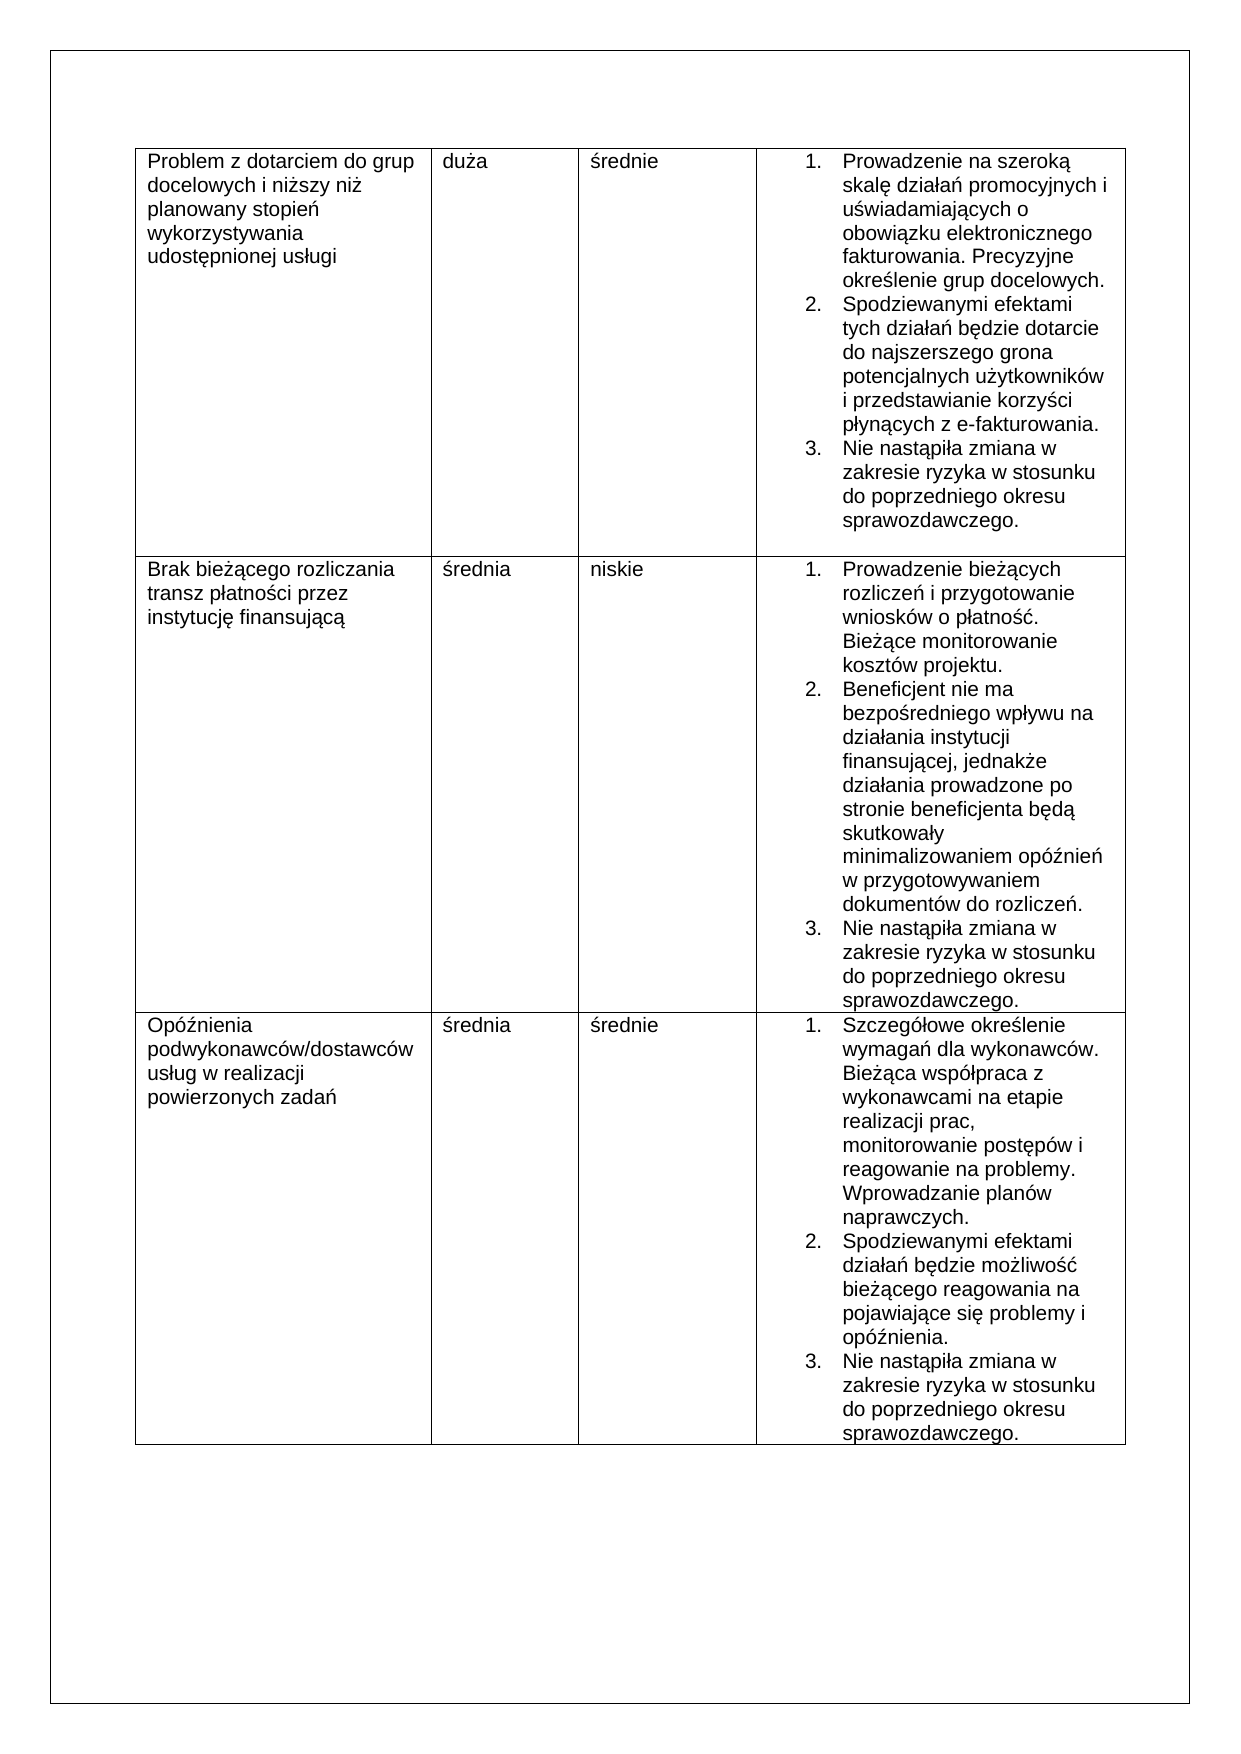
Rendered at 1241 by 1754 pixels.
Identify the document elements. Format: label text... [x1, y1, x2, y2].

table_cell średnia [432, 1013, 578, 1444]
table_cell Prowadzenie bieżących rozliczeń i przygotowanie wniosków o płatność. Bieżące monitorowanie kosztów projektu. Beneficjent nie ma bezpośredniego wpływu na działania instytucji finansującej, jednakże działania prowadzone po stronie beneficjenta będą skutkowały minimalizowaniem opóźnień w przygotowywaniem dokumentów do rozliczeń. Nie nastąpiła zmiana w zakresie ryzyka w stosunku do poprzedniego okresu sprawozdawczego. [757, 557, 1125, 1012]
table_cell duża [432, 149, 578, 556]
table_cell średnie [579, 149, 756, 556]
table_cell średnia [432, 557, 578, 1012]
table_cell średnie [579, 1013, 756, 1444]
table_cell Problem z dotarciem do grup docelowych i niższy niż planowany stopień wykorzystywania udostępnionej usługi [136, 149, 431, 556]
table_cell Opóźnienia podwykonawców/dostawców usług w realizacji powierzonych zadań [136, 1013, 431, 1444]
table_cell Brak bieżącego rozliczania transz płatności przez instytucję finansującą [136, 557, 431, 1012]
table_cell niskie [579, 557, 756, 1012]
table_cell Szczegółowe określenie wymagań dla wykonawców. Bieżąca współpraca z wykonawcami na etapie realizacji prac, monitorowanie postępów i reagowanie na problemy. Wprowadzanie planów naprawczych. Spodziewanymi efektami działań będzie możliwość bieżącego reagowania na pojawiające się problemy i opóźnienia. Nie nastąpiła zmiana w zakresie ryzyka w stosunku do poprzedniego okresu sprawozdawczego. [757, 1013, 1125, 1444]
table_cell Prowadzenie na szeroką skalę działań promocyjnych i uświadamiających o obowiązku elektronicznego fakturowania. Precyzyjne określenie grup docelowych. Spodziewanymi efektami tych działań będzie dotarcie do najszerszego grona potencjalnych użytkowników i przedstawianie korzyści płynących z e-fakturowania. Nie nastąpiła zmiana w zakresie ryzyka w stosunku do poprzedniego okresu sprawozdawczego. [757, 149, 1125, 556]
